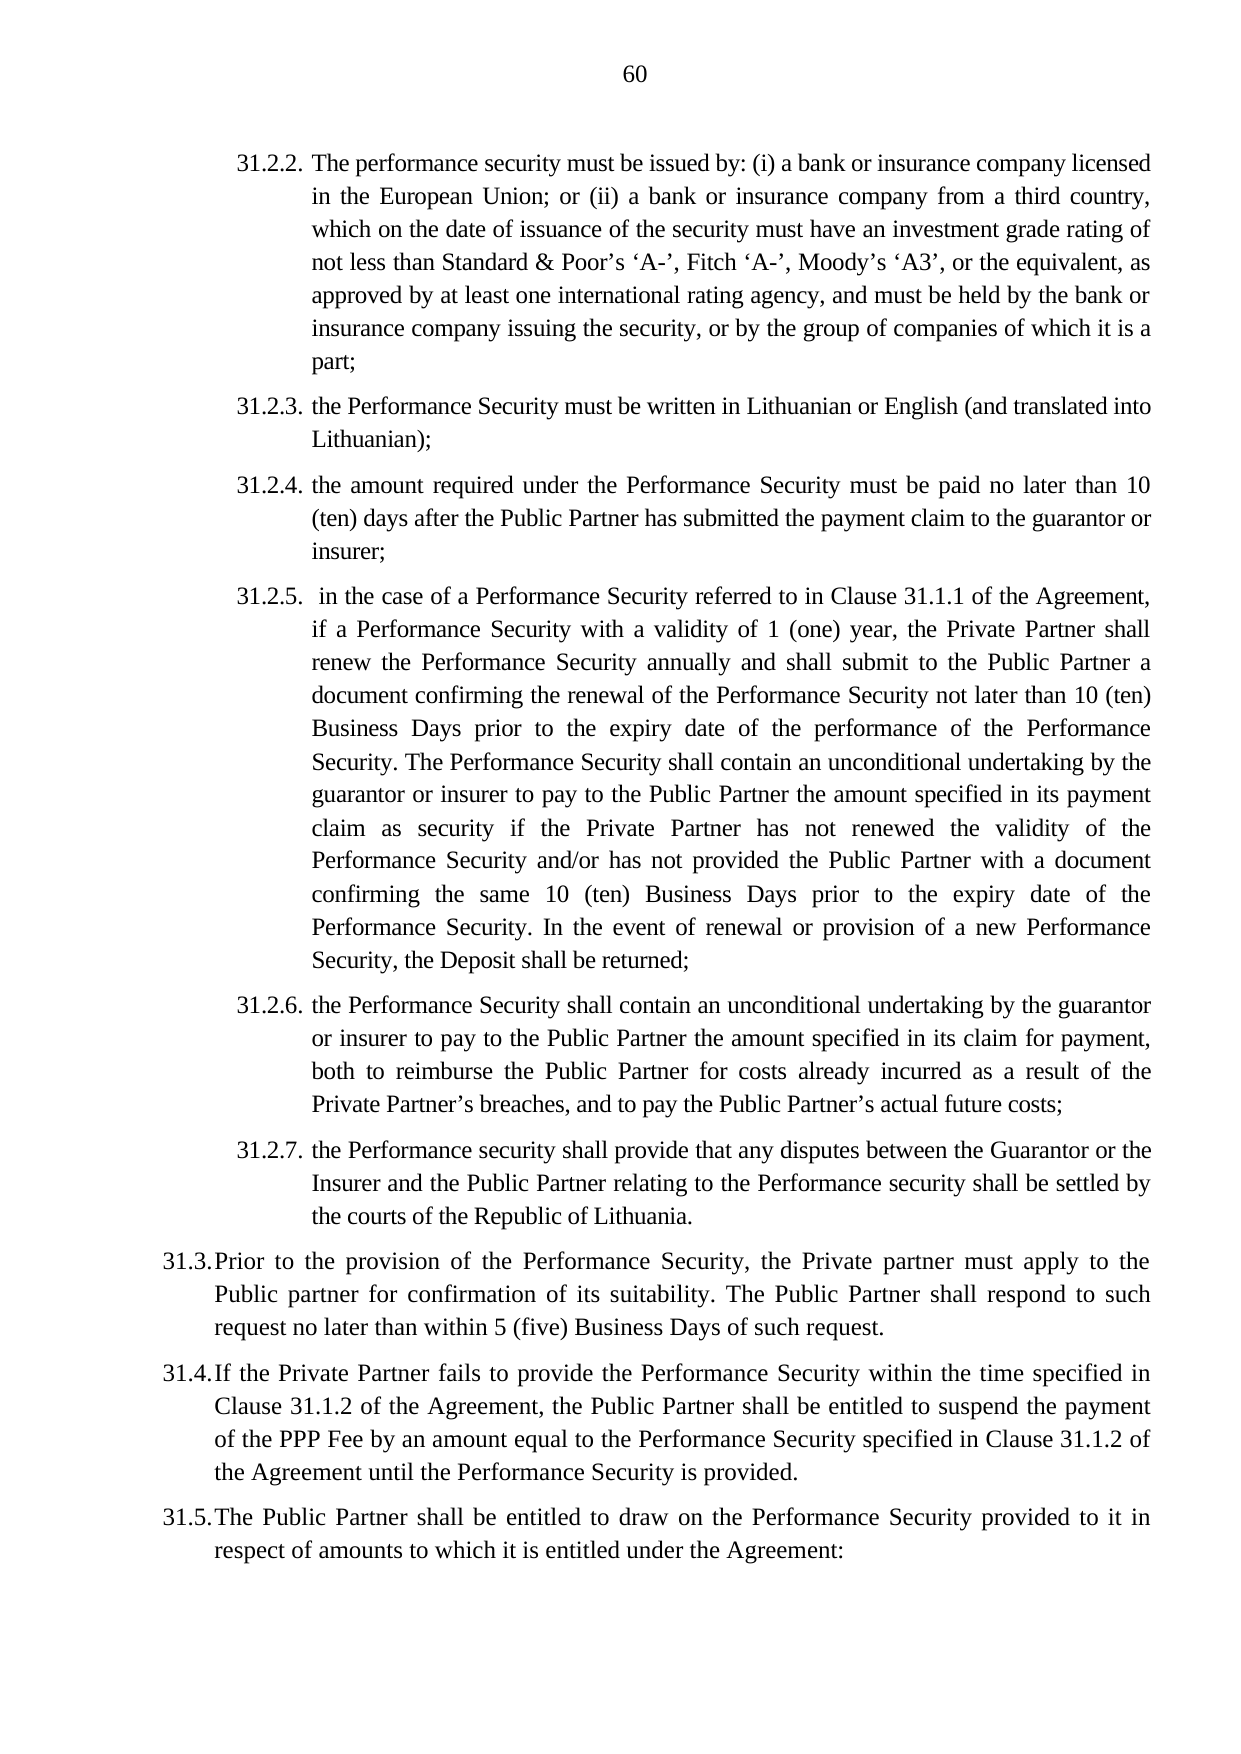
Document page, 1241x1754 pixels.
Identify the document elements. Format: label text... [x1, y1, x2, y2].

text Prior to the provision of the Performance Security, the Private partner must apply to the Public partner for confirmation of its suitability. The Public Partner shall respond to such request no later than within 5 (five) Business Days of such request. [162, 1246, 1152, 1341]
text The Public Partner shall be entitled to draw on the Performance Security provided to it in respect of amounts to which it is entitled under the Agreement: [162, 1502, 1152, 1564]
text the Performance security shall provide that any disputes between the Guarantor or the Insurer and the Public Partner relating to the Performance security shall be settled by the courts of the Republic of Lithuania. [236, 1135, 1152, 1229]
text If the Private Partner fails to provide the Performance Security within the time specified in Clause 31.1.2 of the Agreement, the Public Partner shall be entitled to suspend the payment of the PPP Fee by an amount equal to the Performance Security specified in Clause 31.1.2 of the Agreement until the Performance Security is provided. [162, 1358, 1152, 1486]
text the amount required under the Performance Security must be paid no later than 10 (ten) days after the Public Partner has submitted the payment claim to the guarantor or insurer; [236, 470, 1152, 565]
text the Performance Security shall contain an unconditional undertaking by the guarantor or insurer to pay to the Public Partner the amount specified in its claim for payment, both to reimburse the Public Partner for costs already incurred as a result of the Private Partner’s breaches, and to pay the Public Partner’s actual future costs; [236, 990, 1152, 1118]
text the Performance Security must be written in Lithuanian or English (and translated into Lithuanian); [236, 391, 1152, 453]
text in the case of a Performance Security referred to in Clause 31.1.1 of the Agreement, if a Performance Security with a validity of 1 (one) year, the Private Partner shall renew the Performance Security annually and shall submit to the Public Partner a document confirming the renewal of the Performance Security not later than 10 (ten) Business Days prior to the expiry date of the performance of the Performance Security. The Performance Security shall contain an unconditional undertaking by the guarantor or insurer to pay to the Public Partner the amount specified in its payment claim as security if the Private Partner has not renewed the validity of the Performance Security and/or has not provided the Public Partner with a document confirming the same 10 (ten) Business Days prior to the expiry date of the Performance Security. In the event of renewal or provision of a new Performance Security, the Deposit shall be returned; [236, 581, 1152, 973]
text The performance security must be issued by: (i) a bank or insurance company licensed in the European Union; or (ii) a bank or insurance company from a third country, which on the date of issuance of the security must have an investment grade rating of not less than Standard & Poor’s ‘A-’, Fitch ‘A-’, Moody’s ‘A3’, or the equivalent, as approved by at least one international rating agency, and must be held by the bank or insurance company issuing the security, or by the group of companies of which it is a part; [236, 148, 1152, 374]
